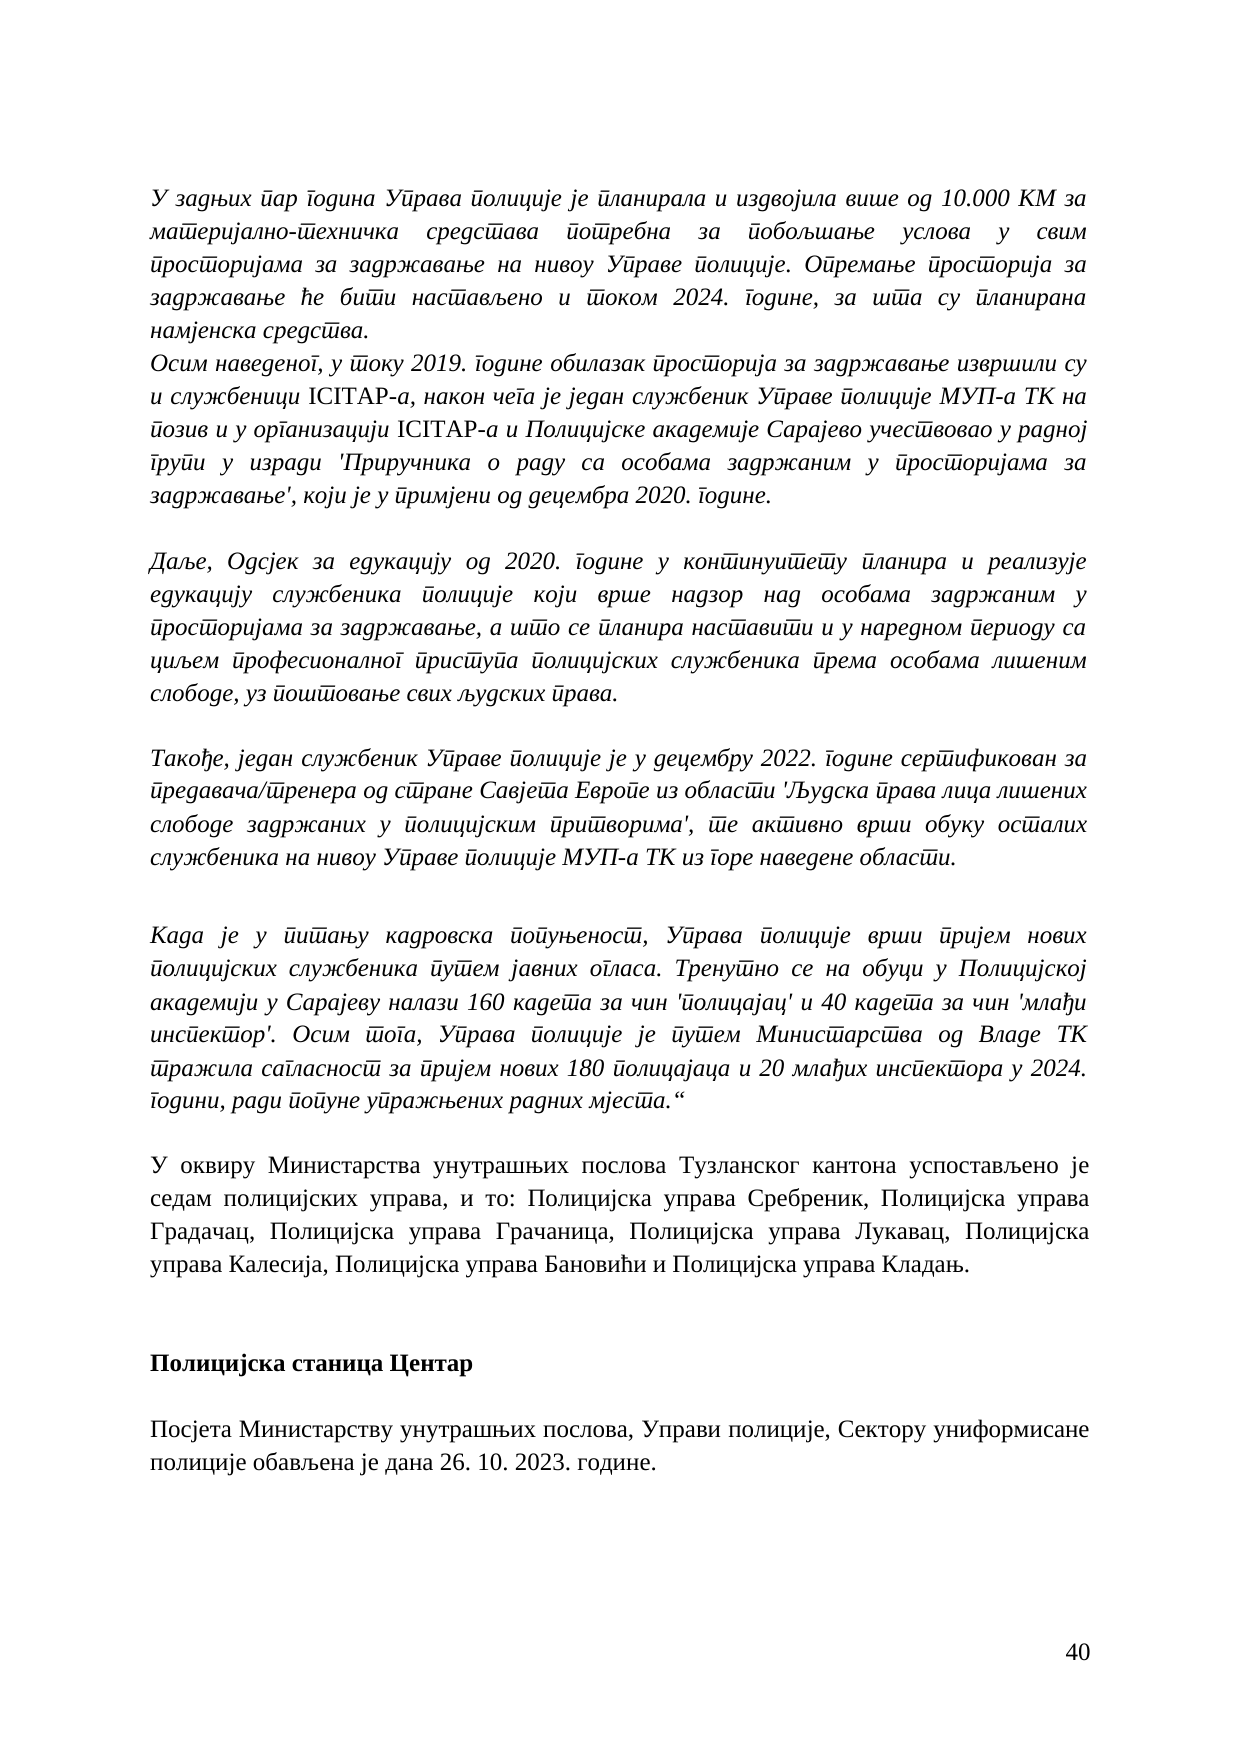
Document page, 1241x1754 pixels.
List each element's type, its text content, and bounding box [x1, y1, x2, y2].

text Посјета Министарству унутрашњих послова, Управи полиције, Сектору униформисане полиције обављена је дана 26. 10. 2023. године. [150, 1414, 1090, 1476]
text Даље, Одсјек за едукацију од 2020. године у континуитету планира и реализује едукацију службеника полиције који врше надзор над особама задржаним у просторијама за задржавање, а што се планира наставити и у наредном периоду са циљем професионалног приступа полицијских службеника према особама лишеним слободе, уз поштовање свих људских права. [150, 546, 1090, 707]
text Када је у питању кадровска попуњеност, Управа полиције врши пријем нових полицијских службеника путем јавних огласа. Тренутно се на обуци у Полицијској академији у Сарајеву налази 160 кадета за чин 'полицајац' и 40 кадета за чин 'млађи инспектор'. Осим тога, Управа полиције је путем Министарства од Владе ТК тражила сагласност за пријем нових 180 полицајаца и 20 млађих инспектора у 2024. години, ради попуне упражњених радних мјеста.“ [150, 921, 1090, 1114]
text У оквиру Министарства унутрашњих послова Тузланског кантона успостављено је седам полицијских управа, и то: Полицијска управа Сребреник, Полицијска управа Градачац, Полицијска управа Грачаница, Полицијска управа Лукавац, Полицијска управа Калесија, Полицијска управа Бановићи и Полицијска управа Кладањ. [150, 1150, 1090, 1278]
text Полицијска станица Центар [150, 1348, 1090, 1377]
text У задњих пар година Управа полиције је планирала и издвојила више од 10.000 КМ за материјално-техничка средстава потребна за побољшање услова у свим просторијама за задржавање на нивоу Управе полиције. Опремање просторија за задржавање ће бити настављено и током 2024. године, за шта су планирана намјенска средства. [150, 183, 1090, 344]
text Такође, један службеник Управе полиције је у децембру 2022. године сертификован за предавача/тренера од стране Савјета Европе из области 'Људска права лица лишених слободе задржаних у полицијским притворима', те активно врши обуку осталих службеника на нивоу Управе полиције МУП-а ТК из горе наведене области. [150, 743, 1090, 870]
text Осим наведеног, у току 2019. године обилазак просторија за задржавање извршили су и службеници ICITAP-а, након чега је један службеник Управе полиције МУП-а ТК на позив и у организацији ICITAP-а и Полицијске академије Сарајево учествовао у радној групи у изради 'Приручника о раду са особама задржаним у просторијама за задржавање', који је у примјени од децембра 2020. године. [150, 348, 1090, 509]
